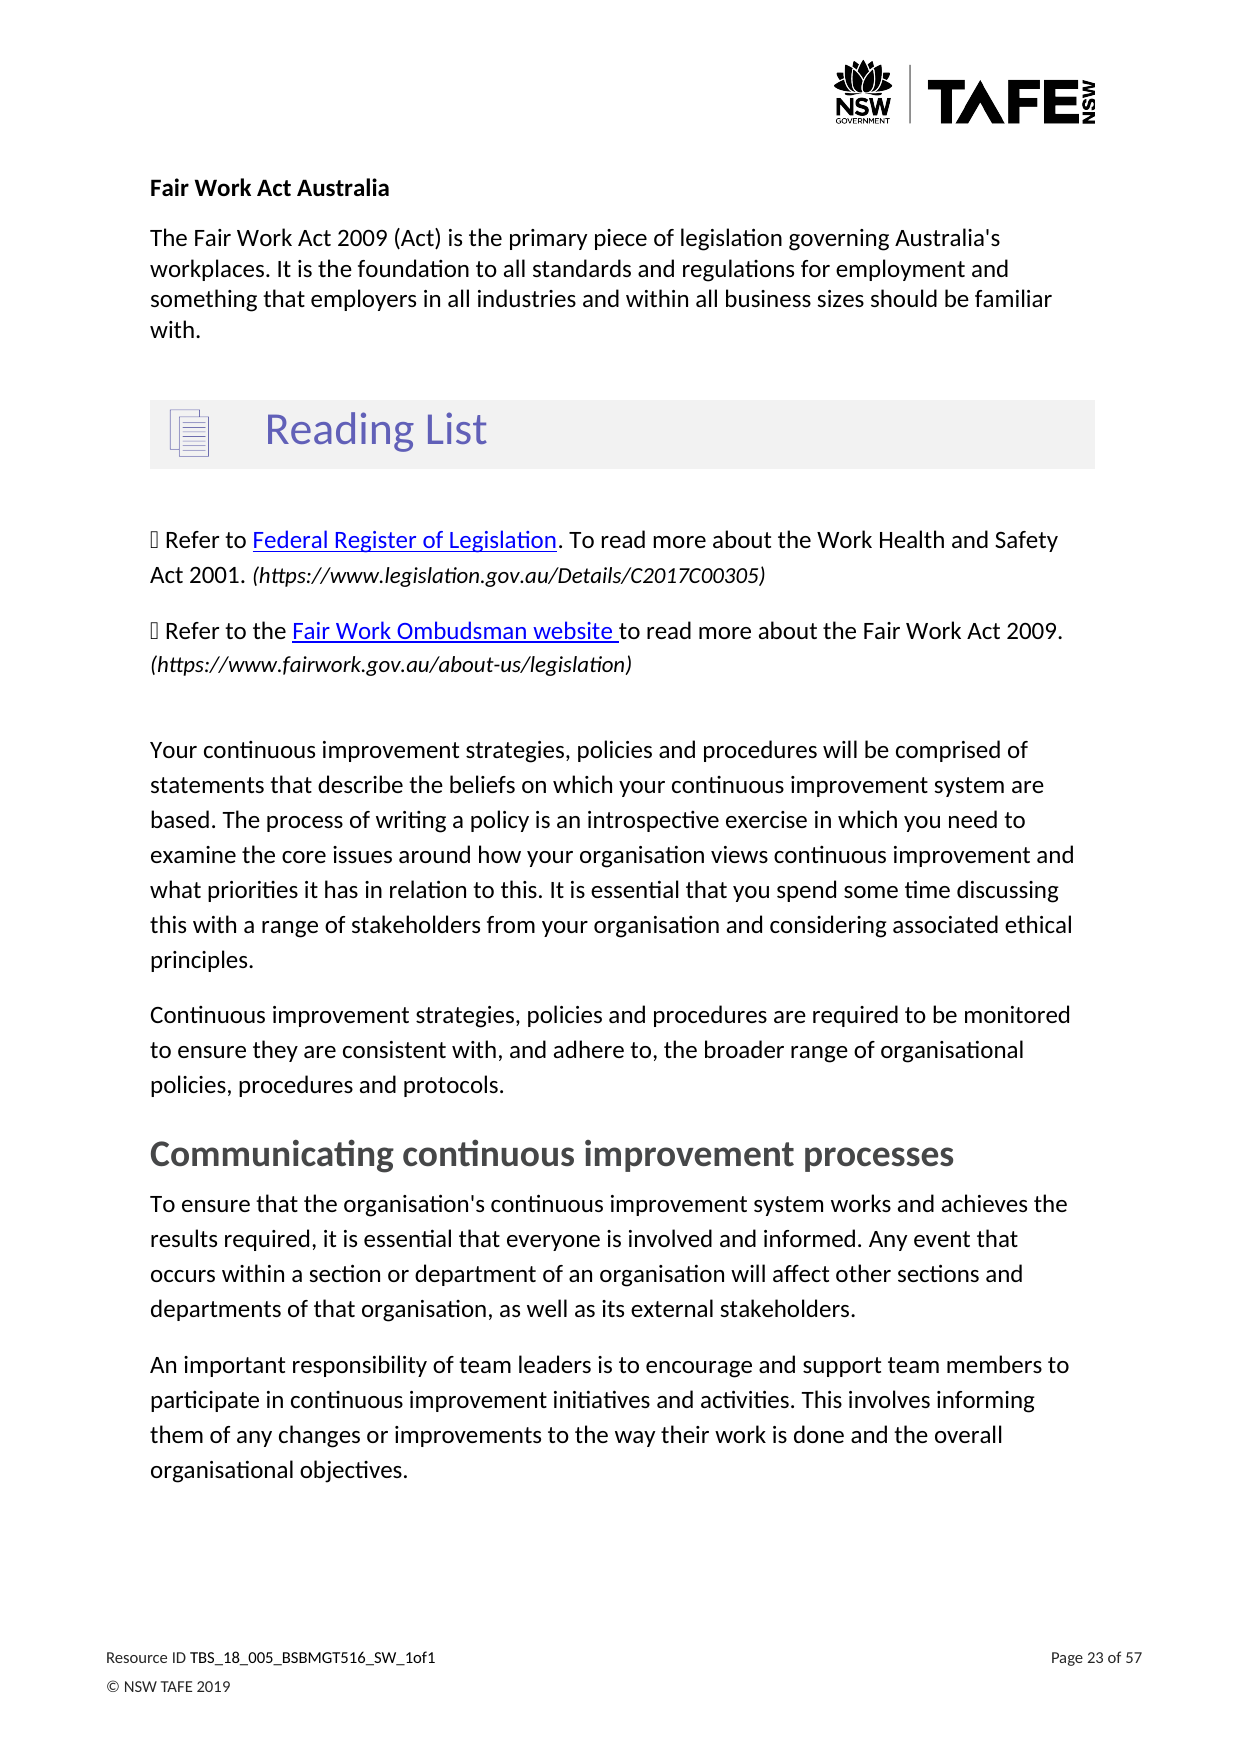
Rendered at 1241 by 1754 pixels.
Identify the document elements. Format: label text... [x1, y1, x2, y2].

picture [161, 404, 216, 465]
text Fair Work Act Australia [150, 172, 1090, 202]
text Refer to Federal Register of Legislation. To read more about the Work Health and Safety Act 2001. (https://www.legislation.gov.au/Details/C2017C00305) [150, 525, 1090, 590]
subtitle Communicating continuous improvement processes [150, 1129, 1090, 1175]
picture [834, 59, 1095, 125]
text To ensure that the organisation's continuous improvement system works and achieves the results required, it is essential that everyone is involved and informed. Any event that occurs within a section or department of an organisation will affect other sections and departments of that organisation, as well as its external stakeholders. [150, 1188, 1090, 1323]
text Your continuous improvement strategies, policies and procedures will be comprised of statements that describe the beliefs on which your continuous improvement system are based. The process of writing a policy is an introspective exercise in which you need to examine the core issues around how your organisation views continuous improvement and what priorities it has in relation to this. It is essential that you spend some time discussing this with a range of stakeholders from your organisation and considering associated ethical principles. [150, 734, 1090, 974]
table_header Reading List [253, 400, 1095, 469]
text Continuous improvement strategies, policies and procedures are required to be monitored to ensure they are consistent with, and adhere to, the broader range of organisational policies, procedures and protocols. [150, 999, 1090, 1100]
text The Fair Work Act 2009 (Act) is the primary piece of legislation governing Australia's workplaces. It is the foundation to all standards and regulations for employment and something that employers in all industries and within all business sizes should be familiar with. [150, 223, 1090, 345]
text Refer to the Fair Work Ombudsman website to read more about the Fair Work Act 2009. (https://www.fairwork.gov.au/about-us/legislation) [150, 616, 1090, 678]
table_header [150, 400, 253, 469]
text An important responsibility of team leaders is to encourage and support team members to participate in continuous improvement initiatives and activities. This involves informing them of any changes or improvements to the way their work is done and the overall organisational objectives. [150, 1349, 1090, 1484]
